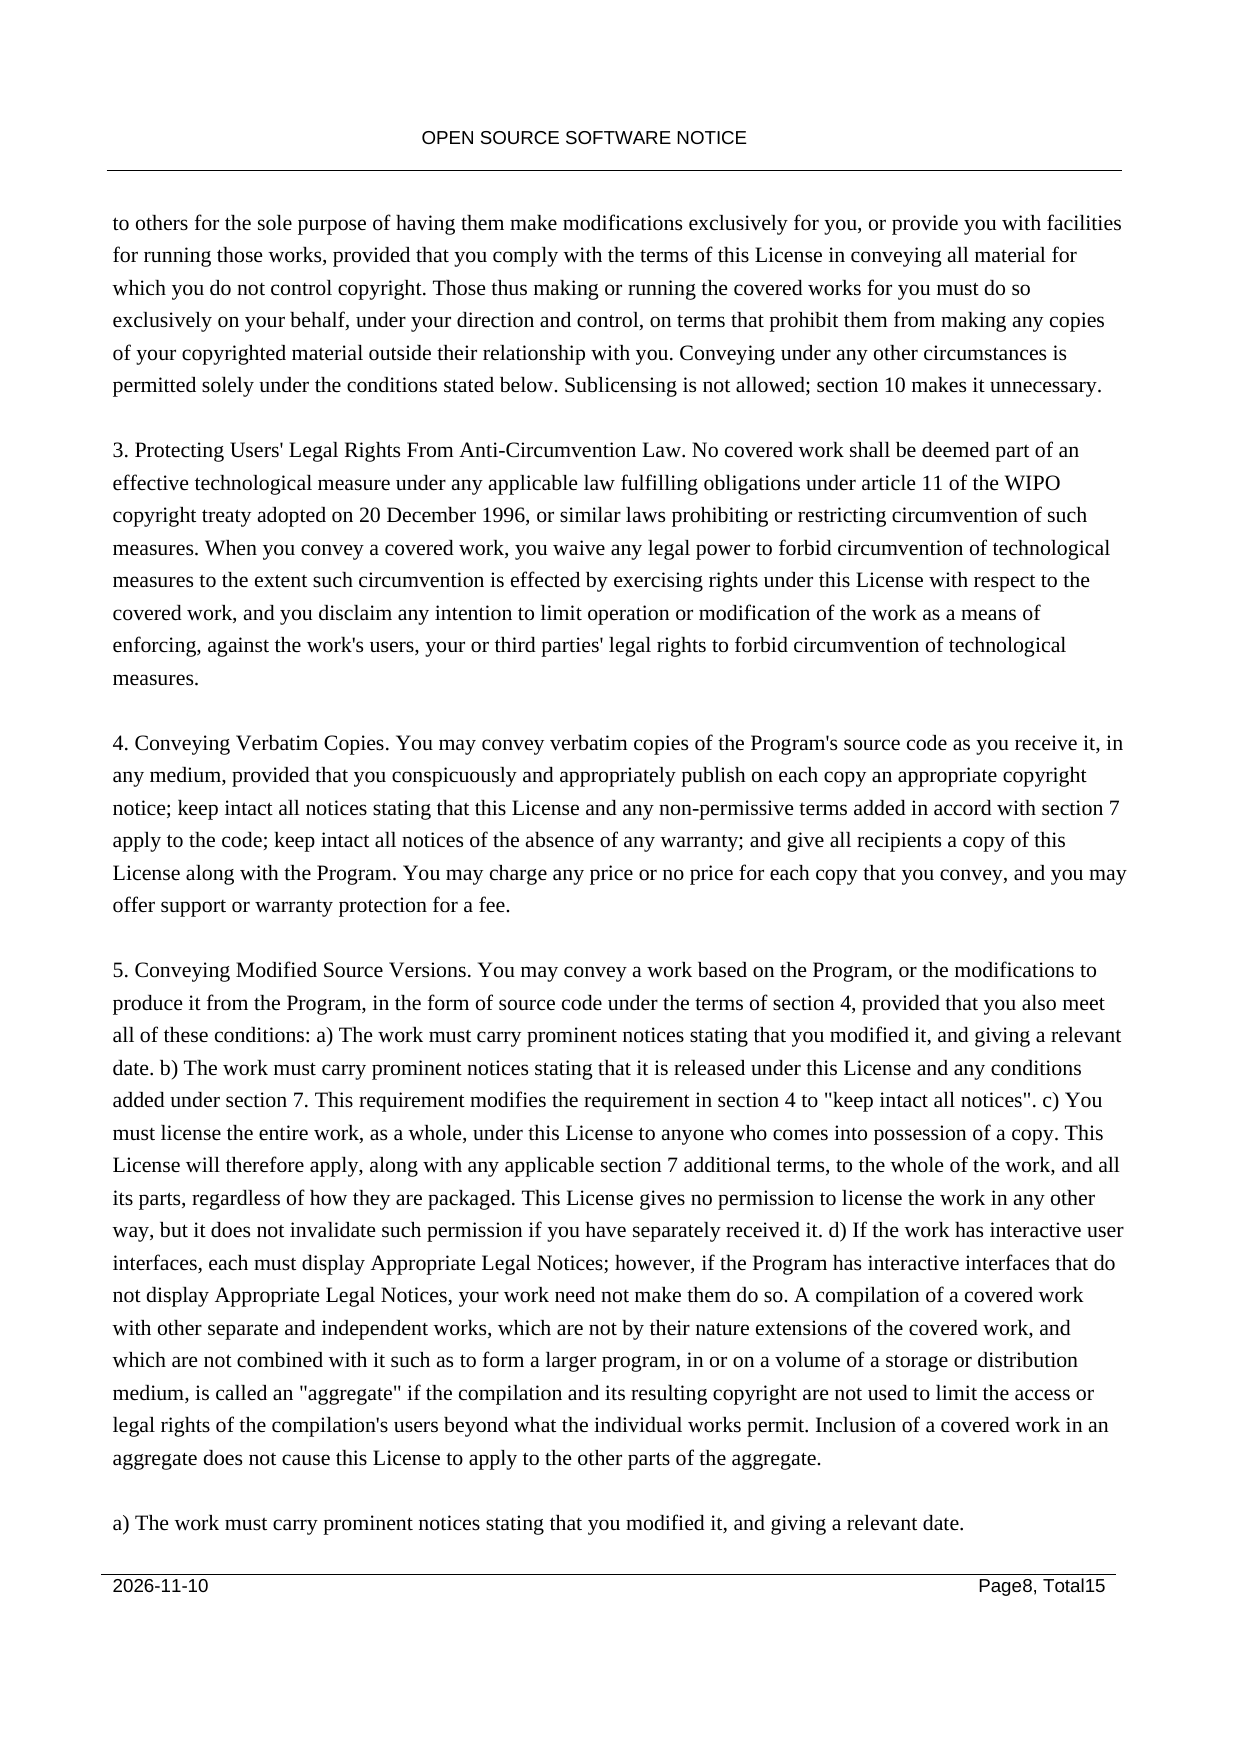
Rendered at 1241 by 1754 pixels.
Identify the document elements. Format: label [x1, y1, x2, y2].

text [112, 206, 1128, 1539]
